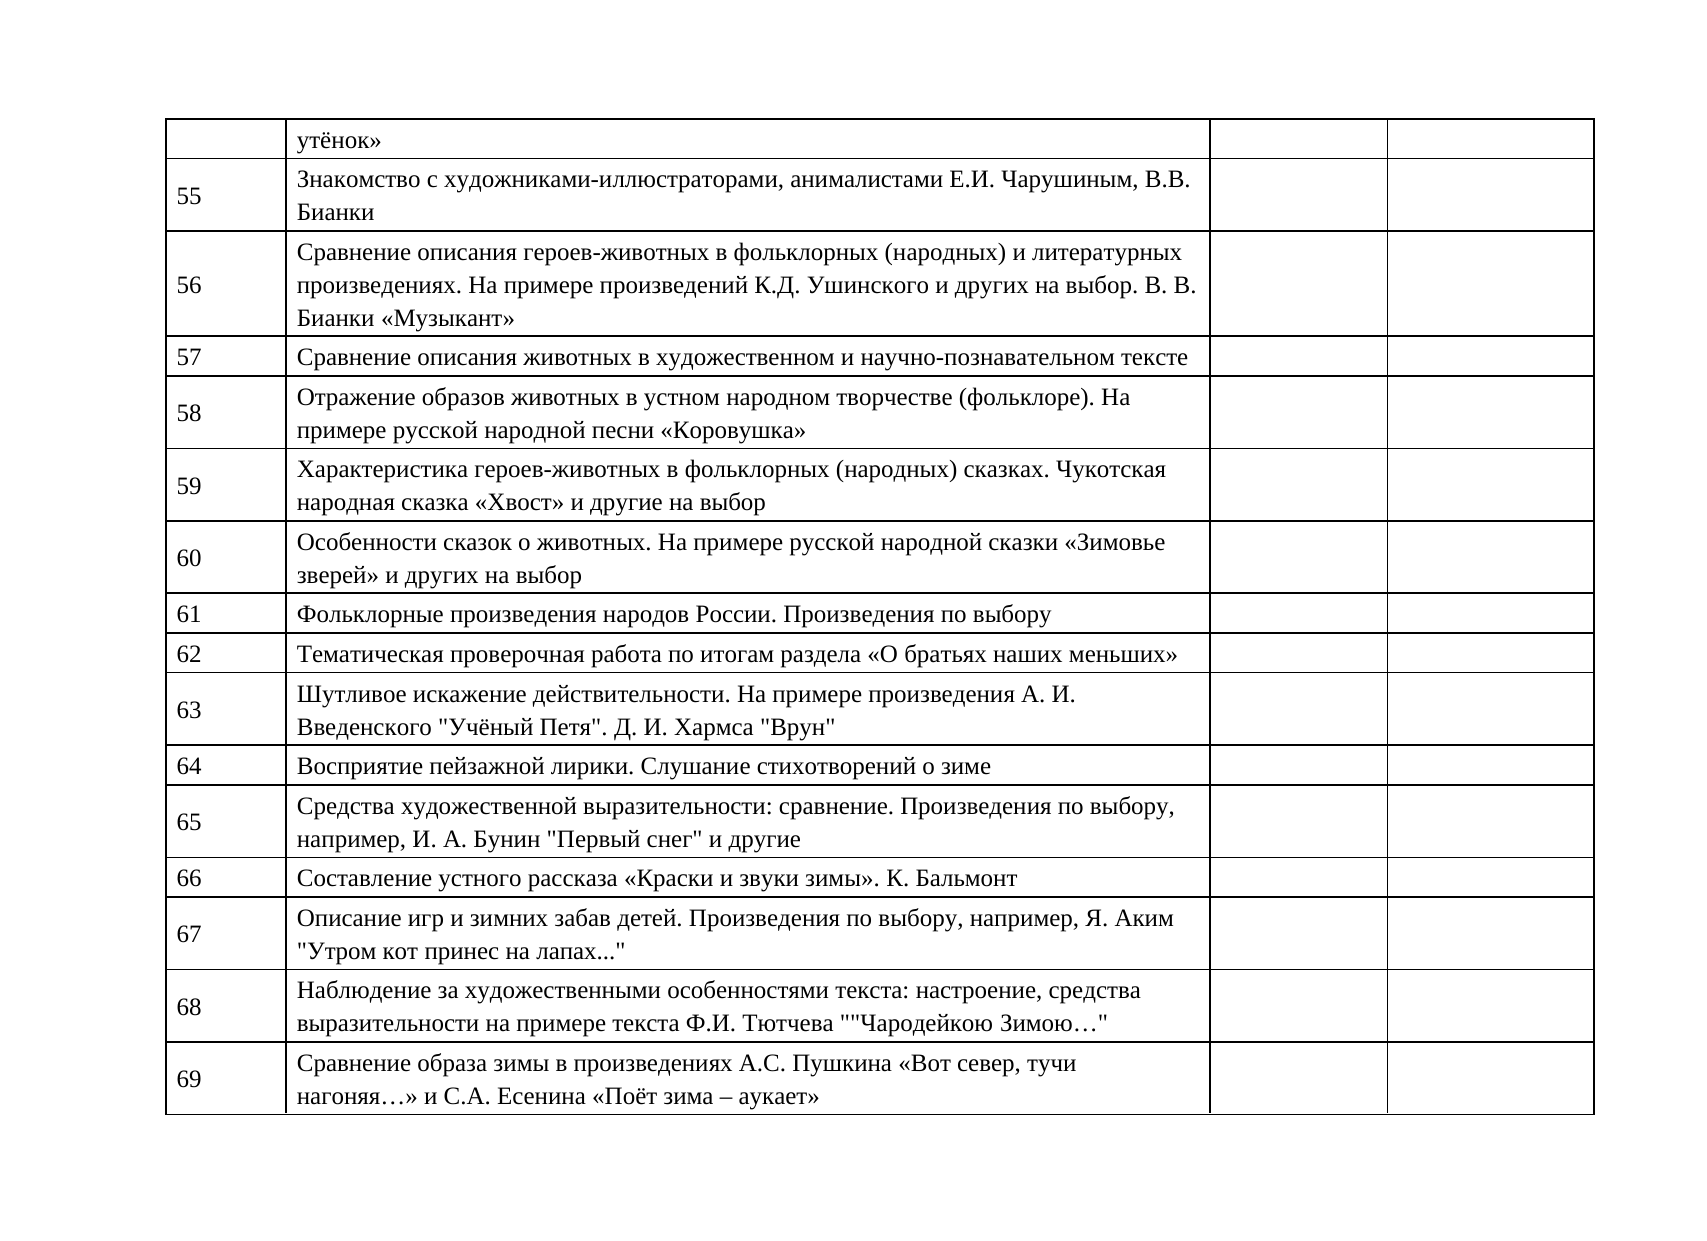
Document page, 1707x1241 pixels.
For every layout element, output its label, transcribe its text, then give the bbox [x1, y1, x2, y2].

table_cell [1211, 673, 1387, 744]
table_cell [287, 120, 1209, 157]
table_cell 66 [167, 858, 285, 896]
table_cell [1388, 898, 1593, 969]
table_cell 63 [167, 673, 285, 744]
table_cell [1211, 746, 1387, 784]
table_cell [1211, 858, 1387, 896]
table_cell [1388, 673, 1593, 744]
table_cell 69 [167, 1043, 285, 1113]
table_cell [1211, 522, 1387, 592]
table_cell [1211, 970, 1387, 1041]
table_cell Шутливое искажение действительности. На примере произведения А. И. Введенского "Учёный Петя". Д. И. Хармса "Врун" [287, 673, 1209, 744]
table_cell Особенности сказок о животных. На примере русской народной сказки «Зимовье зверей» и других на выбор [287, 522, 1209, 592]
table_cell [1388, 786, 1593, 856]
table_cell Описание игр и зимних забав детей. Произведения по выбору, например, Я. Аким "Утром кот принес на лапах..." [287, 898, 1209, 969]
table_cell [1211, 786, 1387, 856]
table_cell [1211, 449, 1387, 520]
table_cell [1211, 594, 1387, 632]
table_cell [1388, 858, 1593, 896]
table_cell [1211, 898, 1387, 969]
table_cell Отражение образов животных в устном народном творчестве (фольклоре). На примере русской народной песни «Коровушка» [287, 377, 1209, 447]
table_cell Сравнение описания героев-животных в фольклорных (народных) и литературных произведениях. На примере произведений К.Д. Ушинского и других на выбор. В. В. Бианки «Музыкант» [287, 232, 1209, 335]
table_cell [1388, 522, 1593, 592]
table_cell 67 [167, 898, 285, 969]
table_cell 65 [167, 786, 285, 856]
table_cell 61 [167, 594, 285, 632]
table_cell [1211, 232, 1387, 335]
table_cell [1211, 377, 1387, 447]
table_cell [1388, 159, 1593, 230]
table_cell [1388, 120, 1593, 157]
table_cell [1211, 120, 1387, 157]
table_cell 54 [167, 120, 285, 157]
table_cell Сравнение описания животных в художественном и научно-познавательном тексте [287, 337, 1209, 375]
table_cell Фольклорные произведения народов России. Произведения по выбору [287, 594, 1209, 632]
table_cell 60 [167, 522, 285, 592]
table_cell 62 [167, 634, 285, 672]
table_cell [1211, 1043, 1387, 1113]
table_cell 56 [167, 232, 285, 335]
table_cell 59 [167, 449, 285, 520]
table_cell Знакомство с художниками-иллюстраторами, анималистами Е.И. Чарушиным, В.В. Бианки [287, 159, 1209, 230]
table_cell 68 [167, 970, 285, 1041]
table_cell [1388, 746, 1593, 784]
table_cell Составление устного рассказа «Краски и звуки зимы». К. Бальмонт [287, 858, 1209, 896]
table_cell [1211, 159, 1387, 230]
table_cell Тематическая проверочная работа по итогам раздела «О братьях наших меньших» [287, 634, 1209, 672]
table_cell [1388, 449, 1593, 520]
table_cell Сравнение образа зимы в произведениях А.С. Пушкина «Вот север, тучи нагоняя…» и С.А. Есенина «Поёт зима – аукает» [287, 1043, 1209, 1113]
table_cell [1388, 377, 1593, 447]
table_cell [1388, 1043, 1593, 1113]
table_cell Характеристика героев-животных в фольклорных (народных) сказках. Чукотская народная сказка «Хвост» и другие на выбор [287, 449, 1209, 520]
table_cell [1211, 337, 1387, 375]
table_cell [1388, 634, 1593, 672]
table_cell [1211, 634, 1387, 672]
table_cell 58 [167, 377, 285, 447]
table_cell [1388, 970, 1593, 1041]
table_cell Средства художественной выразительности: сравнение. Произведения по выбору, например, И. А. Бунин "Первый снег" и другие [287, 786, 1209, 856]
table_cell Наблюдение за художественными особенностями текста: настроение, средства выразительности на примере текста Ф.И. Тютчева ""Чародейкою Зимою…" [287, 970, 1209, 1041]
table_cell 57 [167, 337, 285, 375]
table_cell Восприятие пейзажной лирики. Слушание стихотворений о зиме [287, 746, 1209, 784]
table_cell [1388, 337, 1593, 375]
table_cell [1388, 232, 1593, 335]
table_cell [1388, 594, 1593, 632]
table_cell 55 [167, 159, 285, 230]
table_cell 64 [167, 746, 285, 784]
